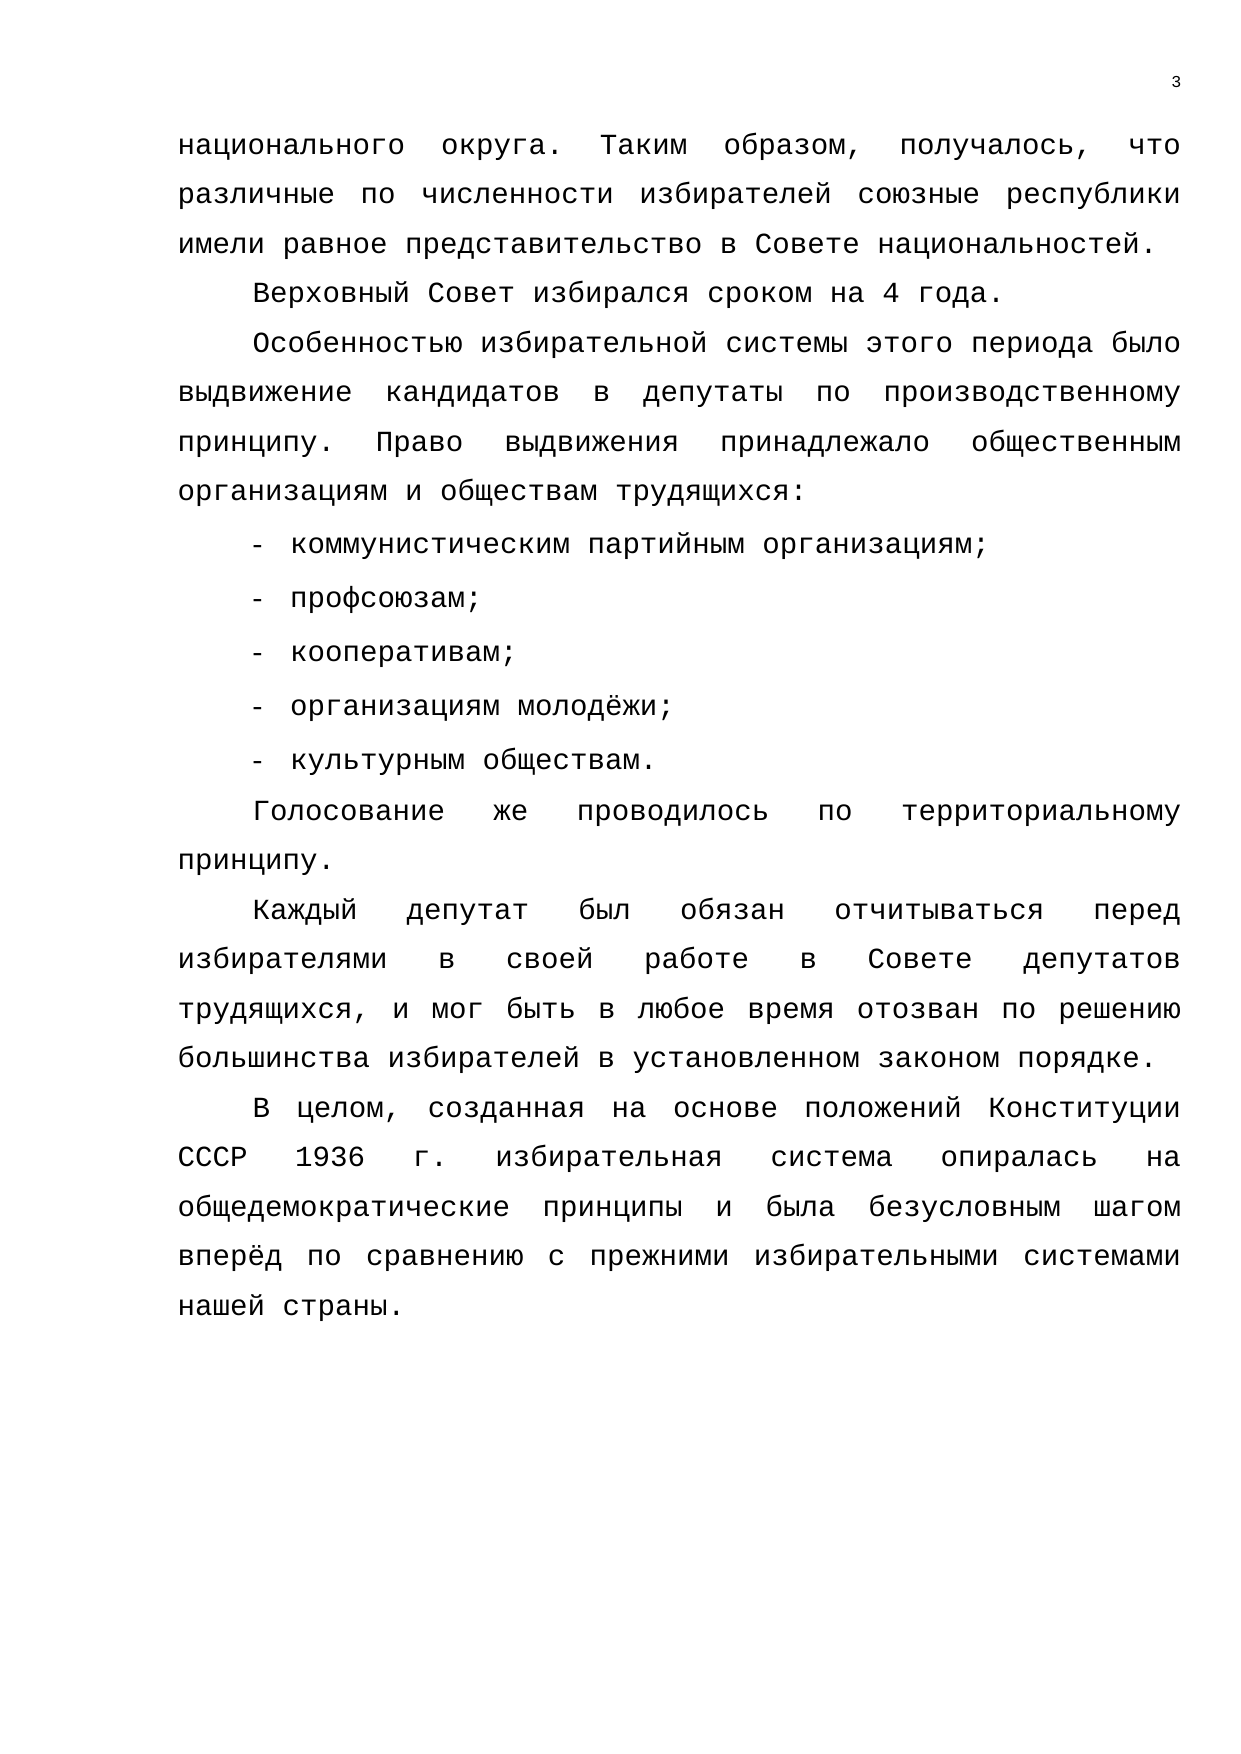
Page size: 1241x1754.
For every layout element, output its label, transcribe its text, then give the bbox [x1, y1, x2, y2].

list кооперативам; [252, 634, 1181, 670]
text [177, 130, 1181, 262]
text Особенностью избирательной системы этого периода было выдвижение кандидатов в депутаты по производственному принципу. Право выдвижения принадлежало общественным организациям и обществам трудящихся: [177, 328, 1181, 509]
list культурным обществам. [252, 742, 1181, 778]
list коммунистическим партийным организациям; [252, 526, 1181, 562]
text Верховный Совет избирался сроком на 4 года. [177, 278, 1181, 311]
list профсоюзам; [252, 580, 1181, 616]
text Голосование же проводилось по территориальному принципу. [177, 796, 1181, 878]
list организациям молодёжи; [252, 688, 1181, 724]
text Каждый депутат был обязан отчитываться перед избирателями в своей работе в Совете депутатов трудящихся, и мог быть в любое время отозван по решению большинства избирателей в установленном законом порядке. [177, 895, 1181, 1076]
text В целом, созданная на основе положений Конституции СССР 1936 г. избирательная система опиралась на общедемократические принципы и была безусловным шагом вперёд по сравнению с прежними избирательными системами нашей страны. [177, 1093, 1181, 1324]
